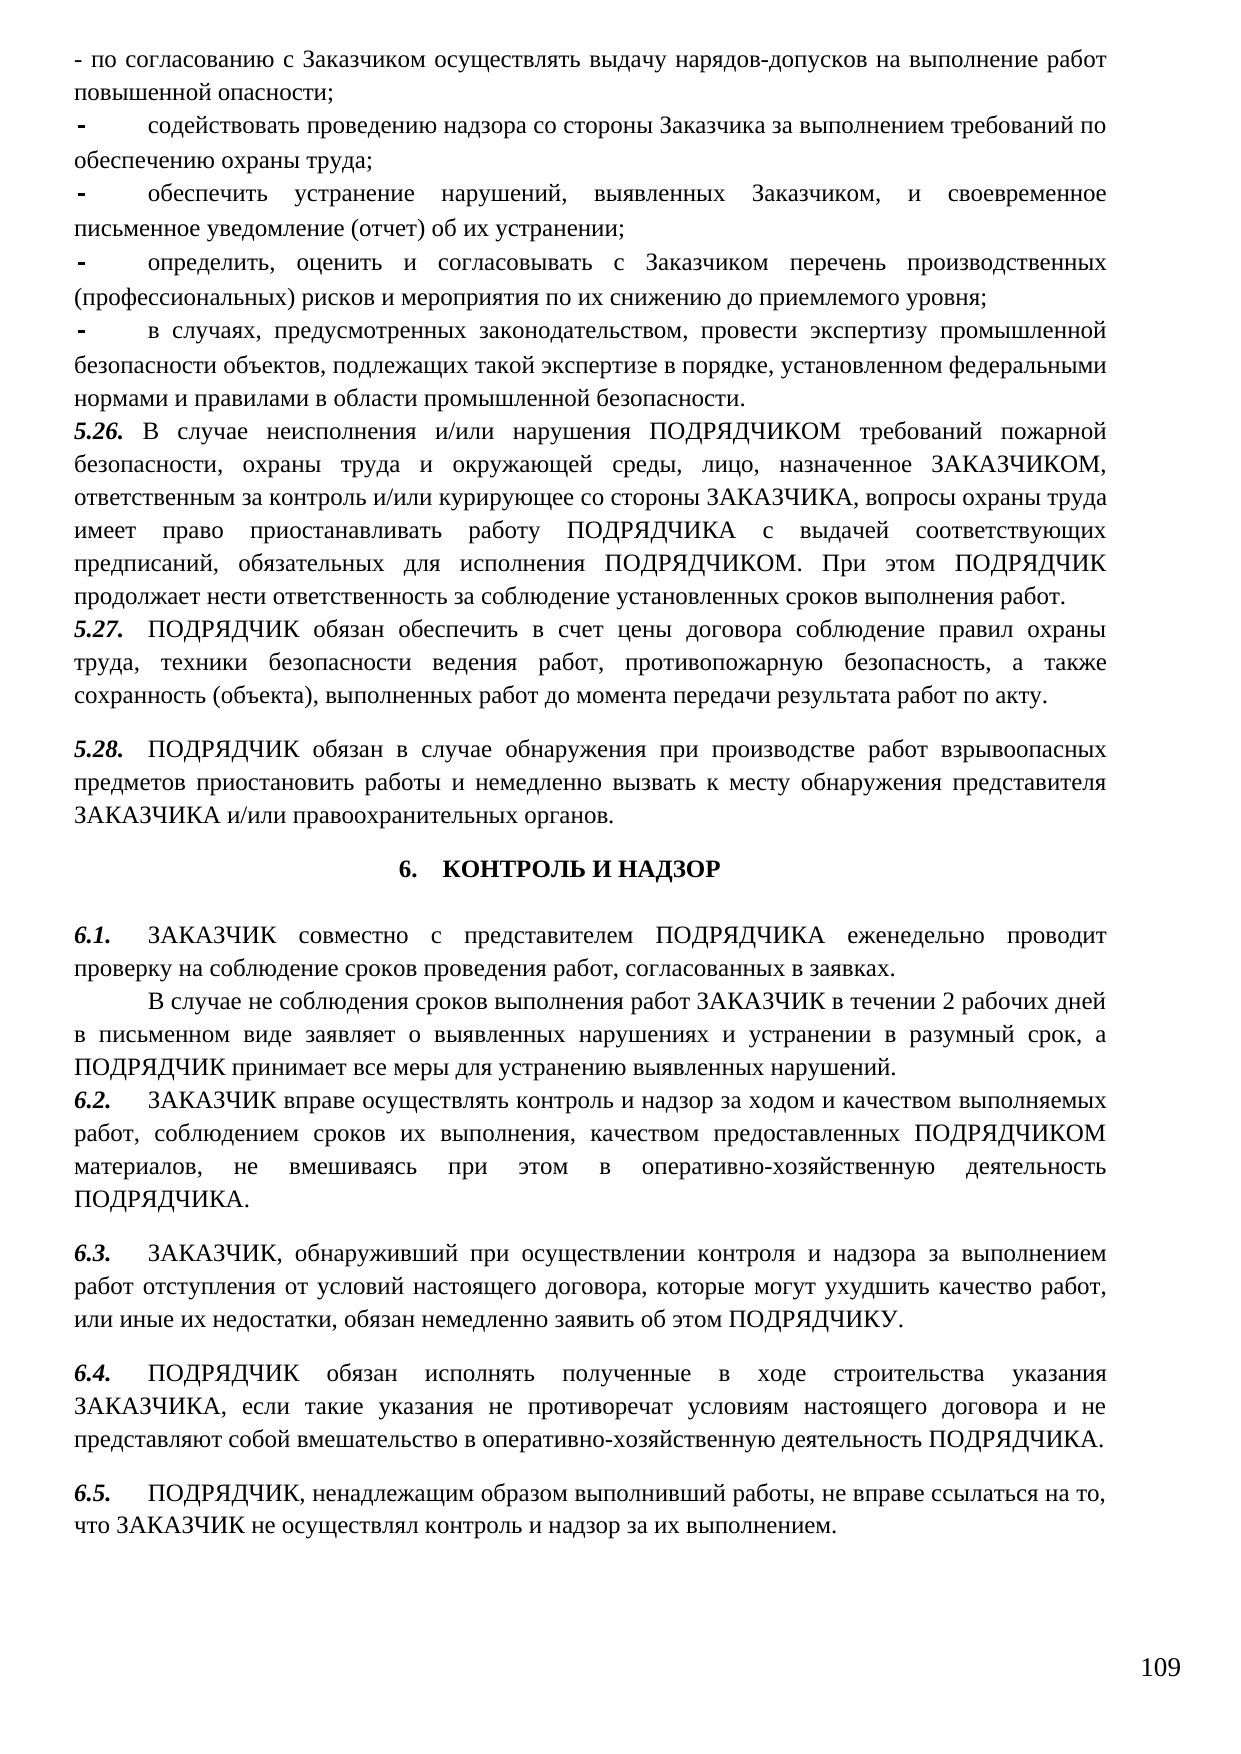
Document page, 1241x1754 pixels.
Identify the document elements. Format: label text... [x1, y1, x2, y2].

text 5.26. В случае неисполнения и/или нарушения ПОДРЯДЧИКОМ требований пожарной безопасности, охраны труда и окружающей среды, лицо, назначенное ЗАКАЗЧИКОМ, ответственным за контроль и/или курирующее со стороны ЗАКАЗЧИКА, вопросы охраны труда имеет право приостанавливать работу ПОДРЯДЧИКА с выдачей соответствующих предписаний, обязательных для исполнения ПОДРЯДЧИКОМ. При этом ПОДРЯДЧИК продолжает нести ответственность за соблюдение установленных сроков выполнения работ. [74, 416, 1107, 610]
list КОНТРОЛЬ И НАДЗОР [399, 854, 1107, 882]
list ПОДРЯДЧИК, ненадлежащим образом выполнивший работы, не вправе ссылаться на то, что ЗАКАЗЧИК не осуществлял контроль и надзор за их выполнением. [74, 1478, 1107, 1539]
text В случае не соблюдения сроков выполнения работ ЗАКАЗЧИК в течении 2 рабочих дней в письменном виде заявляет о выявленных нарушениях и устранении в разумный срок, а ПОДРЯДЧИК принимает все меры для устранению выявленных нарушений. [74, 986, 1107, 1081]
list ПОДРЯДЧИК обязан в случае обнаружения при производстве работ взрывоопасных предметов приостановить работы и немедленно вызвать к месту обнаружения представителя ЗАКАЗЧИКА и/или правоохранительных органов. [74, 734, 1107, 829]
list обеспечить устранение нарушений, выявленных Заказчиком, и своевременное письменное уведомление (отчет) об их устранении; [74, 178, 1107, 242]
list ЗАКАЗЧИК вправе осуществлять контроль и надзор за ходом и качеством выполняемых работ, соблюдением сроков их выполнения, качеством предоставленных ПОДРЯДЧИКОМ материалов, не вмешиваясь при этом в оперативно-хозяйственную деятельность ПОДРЯДЧИКА. [74, 1085, 1107, 1213]
list ПОДРЯДЧИК обязан исполнять полученные в ходе строительства указания ЗАКАЗЧИКА, если такие указания не противоречат условиям настоящего договора и не представляют собой вмешательство в оперативно-хозяйственную деятельность ПОДРЯДЧИКА. [74, 1358, 1107, 1452]
text - по согласованию с Заказчиком осуществлять выдачу нарядов-допусков на выполнение работ повышенной опасности; [74, 44, 1107, 106]
list ПОДРЯДЧИК обязан обеспечить в счет цены договора соблюдение правил охраны труда, техники безопасности ведения работ, противопожарную безопасность, а также сохранность (объекта), выполненных работ до момента передачи результата работ по акту. [74, 614, 1107, 709]
list в случаях, предусмотренных законодательством, провести экспертизу промышленной безопасности объектов, подлежащих такой экспертизе в порядке, установленном федеральными нормами и правилами в области промышленной безопасности. [74, 315, 1107, 412]
list ЗАКАЗЧИК, обнаруживший при осуществлении контроля и надзора за выполнением работ отступления от условий настоящего договора, которые могут ухудшить качество работ, или иные их недостатки, обязан немедленно заявить об этом ПОДРЯДЧИКУ. [74, 1238, 1107, 1333]
list содействовать проведению надзора со стороны Заказчика за выполнением требований по обеспечению охраны труда; [74, 110, 1107, 174]
list ЗАКАЗЧИК совместно с представителем ПОДРЯДЧИКА еженедельно проводит проверку на соблюдение сроков проведения работ, согласованных в заявках. [74, 920, 1107, 982]
list определить, оценить и согласовывать с Заказчиком перечень производственных (профессиональных) рисков и мероприятия по их снижению до приемлемого уровня; [74, 247, 1107, 310]
